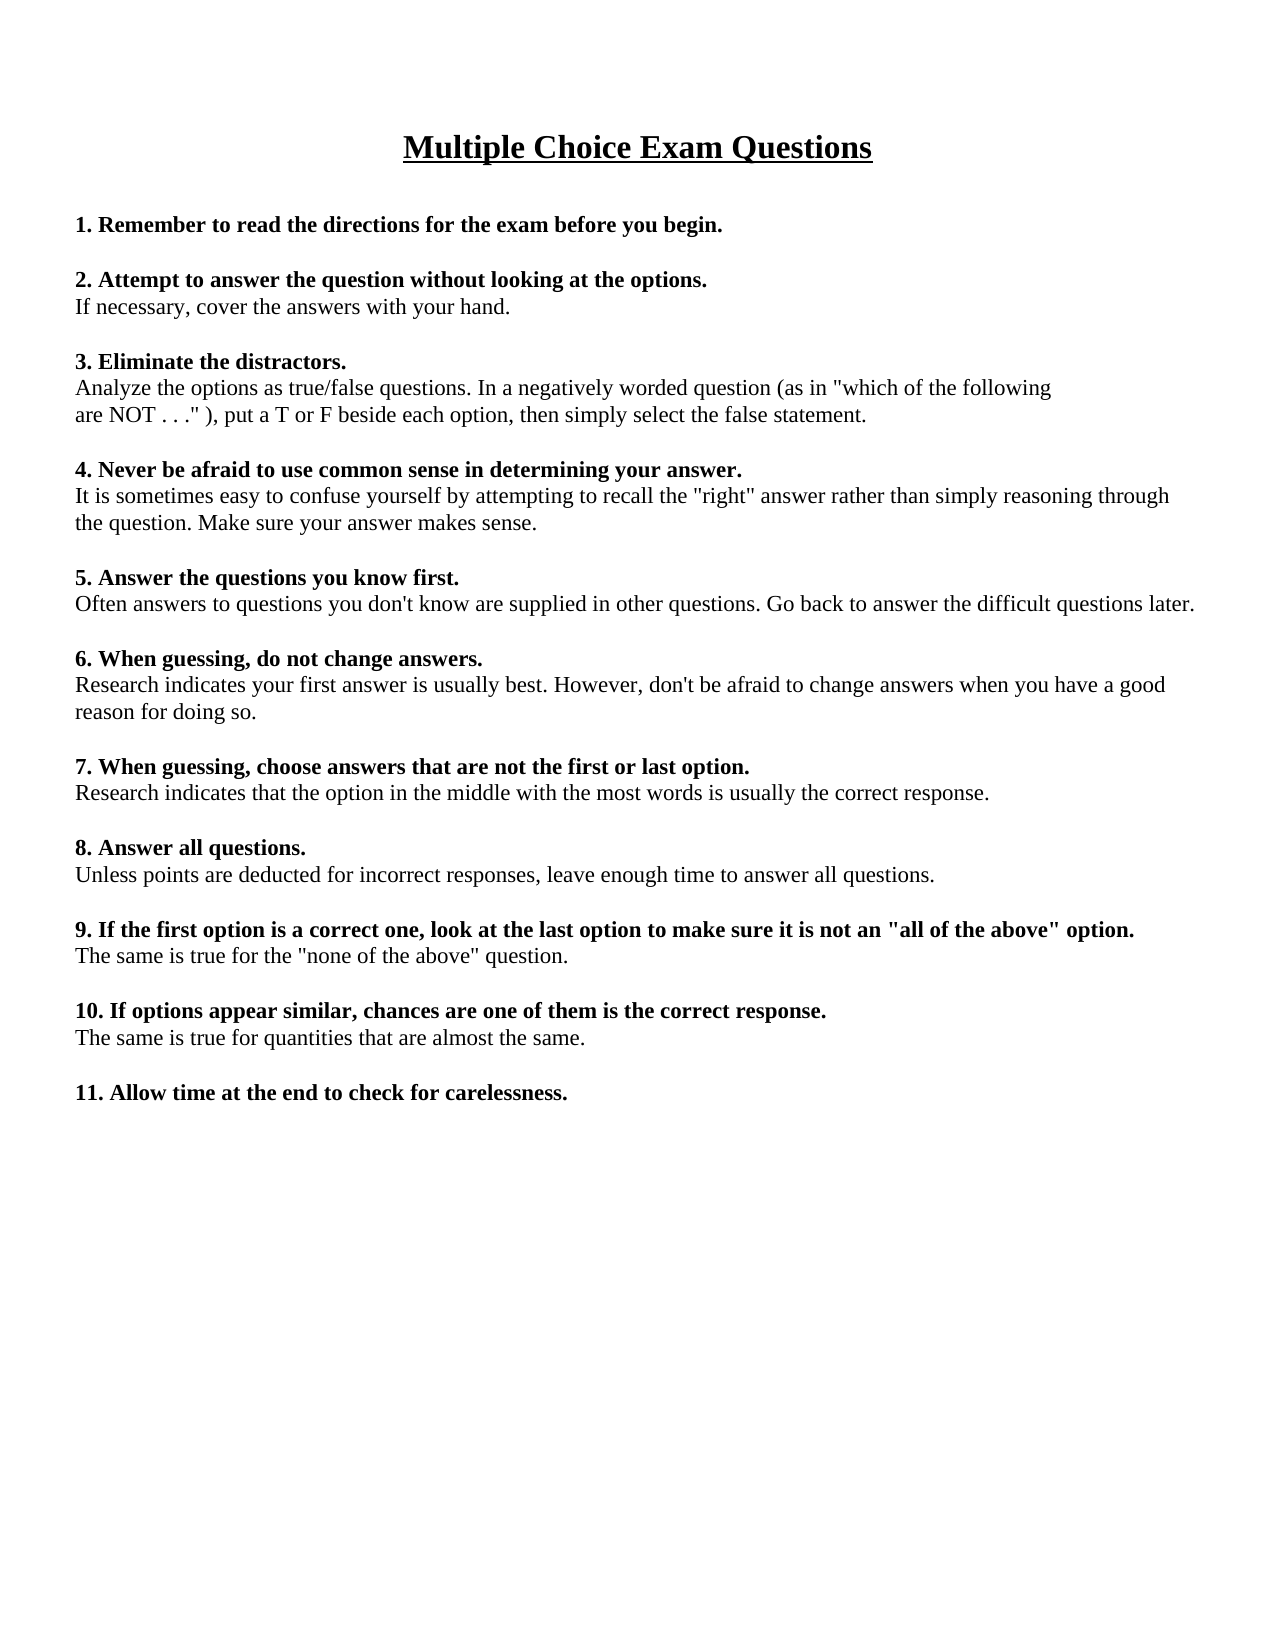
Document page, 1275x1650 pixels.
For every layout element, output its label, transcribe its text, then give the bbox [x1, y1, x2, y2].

text 5. Answer the questions you know first. [75, 564, 1200, 590]
text 1. Remember to read the directions for the exam before you begin. [75, 211, 1200, 267]
text 10. If options appear similar, chances are one of them is the correct response. The same is true for quantities that are almost the same. [75, 997, 1200, 1079]
text Research indicates that the option in the middle with the most words is usually the correct response. [75, 779, 1200, 834]
text 2. Attempt to answer the question without looking at the options. [75, 267, 1200, 293]
text Research indicates your first answer is usually best. However, don't be afraid to change answers when you have a good reason for doing so. [75, 671, 1200, 753]
text If necessary, cover the answers with your hand. [75, 293, 1200, 348]
text 7. When guessing, choose answers that are not the first or last option. [75, 753, 1200, 779]
text It is sometimes easy to confuse yourself by attempting to recall the "right" answer rather than simply reasoning through the question. Make sure your answer makes sense. [75, 482, 1200, 564]
text The same is true for the "none of the above" question. [75, 942, 1200, 997]
text 11. Allow time at the end to check for carelessness. [75, 1079, 1200, 1134]
text 3. Eliminate the distractors. Analyze the options as true/false questions. In a negatively worded question (as in "which of the following are NOT . . ." ), put a T or F beside each option, then simply select the false statement. [75, 348, 1200, 456]
text 8. Answer all questions. Unless points are deducted for incorrect responses, leave enough time to answer all questions. [75, 834, 1200, 916]
text 4. Never be afraid to use common sense in determining your answer. [75, 456, 1200, 482]
text 9. If the first option is a correct one, look at the last option to make sure it is not an "all of the above" option. [75, 916, 1200, 942]
text Often answers to questions you don't know are supplied in other questions. Go back to answer the difficult questions later. [75, 590, 1200, 645]
text Multiple Choice Exam Questions [75, 128, 1200, 211]
text 6. When guessing, do not change answers. [75, 645, 1200, 671]
